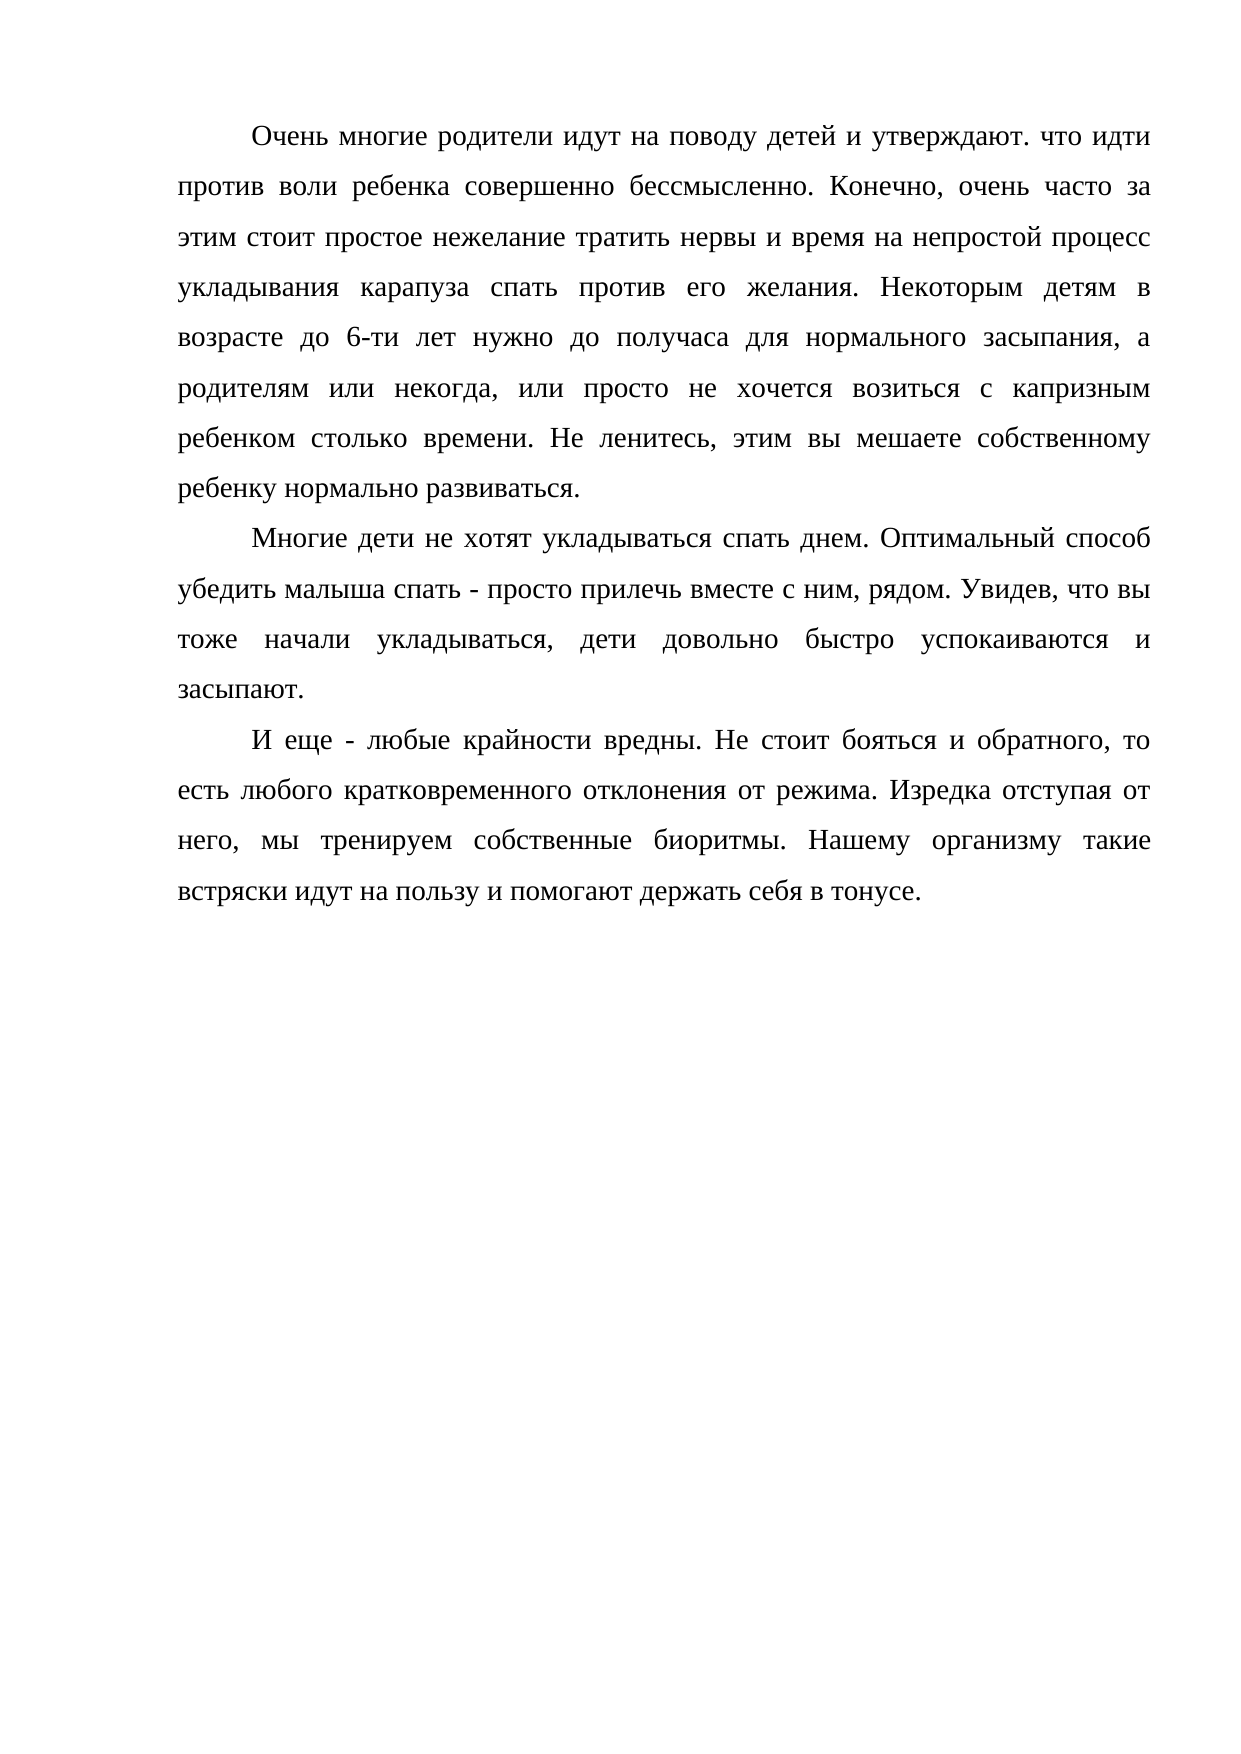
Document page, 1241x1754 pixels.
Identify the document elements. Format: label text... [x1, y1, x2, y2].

text Очень многие родители идут на поводу детей и утверждают. что идти против воли ребенка совершенно бессмысленно. Конечно, очень часто за этим стоит простое нежелание тратить нервы и время на непростой процесс укладывания карапуза спать против его желания. Некоторым детям в возрасте до 6-ти лет нужно до получаса для нормального засыпания, а родителям или некогда, или просто не хочется возиться с капризным ребенком столько времени. Не ленитесь, этим вы мешаете собственному ребенку нормально развиваться. [177, 118, 1152, 504]
text Многие дети не хотят укладываться спать днем. Оптимальный способ убедить малыша спать - просто прилечь вместе с ним, рядом. Увидев, что вы тоже начали укладываться, дети довольно быстро успокаиваются и засыпают. [177, 521, 1152, 705]
text И еще - любые крайности вредны. Не стоит бояться и обратного, то есть любого кратковременного отклонения от режима. Изредка отступая от него, мы тренируем собственные биоритмы. Нашему организму такие встряски идут на пользу и помогают держать себя в тонусе. [177, 722, 1152, 906]
